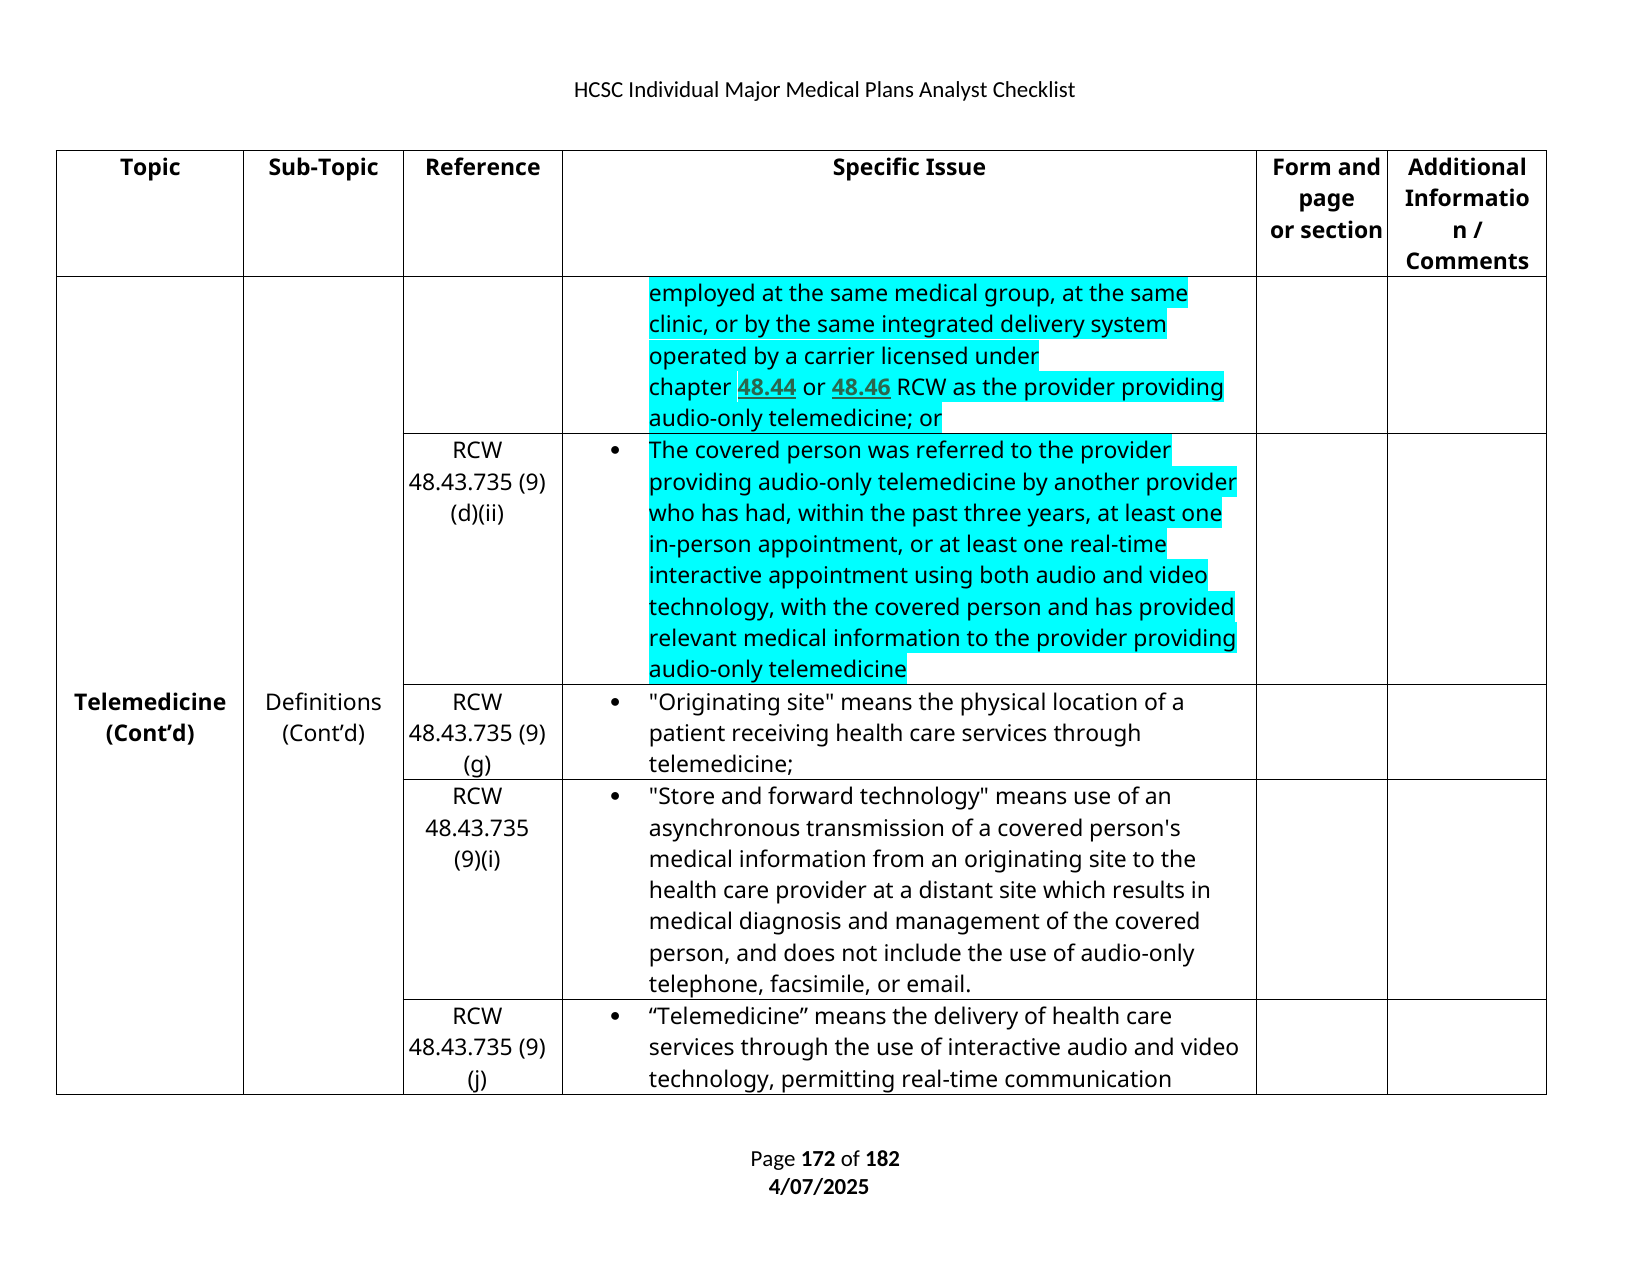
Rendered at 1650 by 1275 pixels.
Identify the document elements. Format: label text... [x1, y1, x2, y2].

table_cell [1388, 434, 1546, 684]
table_header Additional Information / Comments [1388, 151, 1546, 276]
table_header Form and page or section [1257, 151, 1387, 276]
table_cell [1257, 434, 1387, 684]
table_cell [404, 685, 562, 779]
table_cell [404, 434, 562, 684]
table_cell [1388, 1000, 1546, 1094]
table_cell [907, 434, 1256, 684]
table_header Reference [404, 151, 562, 276]
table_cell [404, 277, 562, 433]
table_header Topic [57, 151, 243, 276]
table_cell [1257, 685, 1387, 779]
table_header Specific Issue [563, 151, 1256, 276]
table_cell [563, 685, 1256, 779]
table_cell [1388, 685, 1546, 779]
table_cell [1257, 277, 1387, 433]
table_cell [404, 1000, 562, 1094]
table_header Sub-Topic [244, 151, 403, 276]
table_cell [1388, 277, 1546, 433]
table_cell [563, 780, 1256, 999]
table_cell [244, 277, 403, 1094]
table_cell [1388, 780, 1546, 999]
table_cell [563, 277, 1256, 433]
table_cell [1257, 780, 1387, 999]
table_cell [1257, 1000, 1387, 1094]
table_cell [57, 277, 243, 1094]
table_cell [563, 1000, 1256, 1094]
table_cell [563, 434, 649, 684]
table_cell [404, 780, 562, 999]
